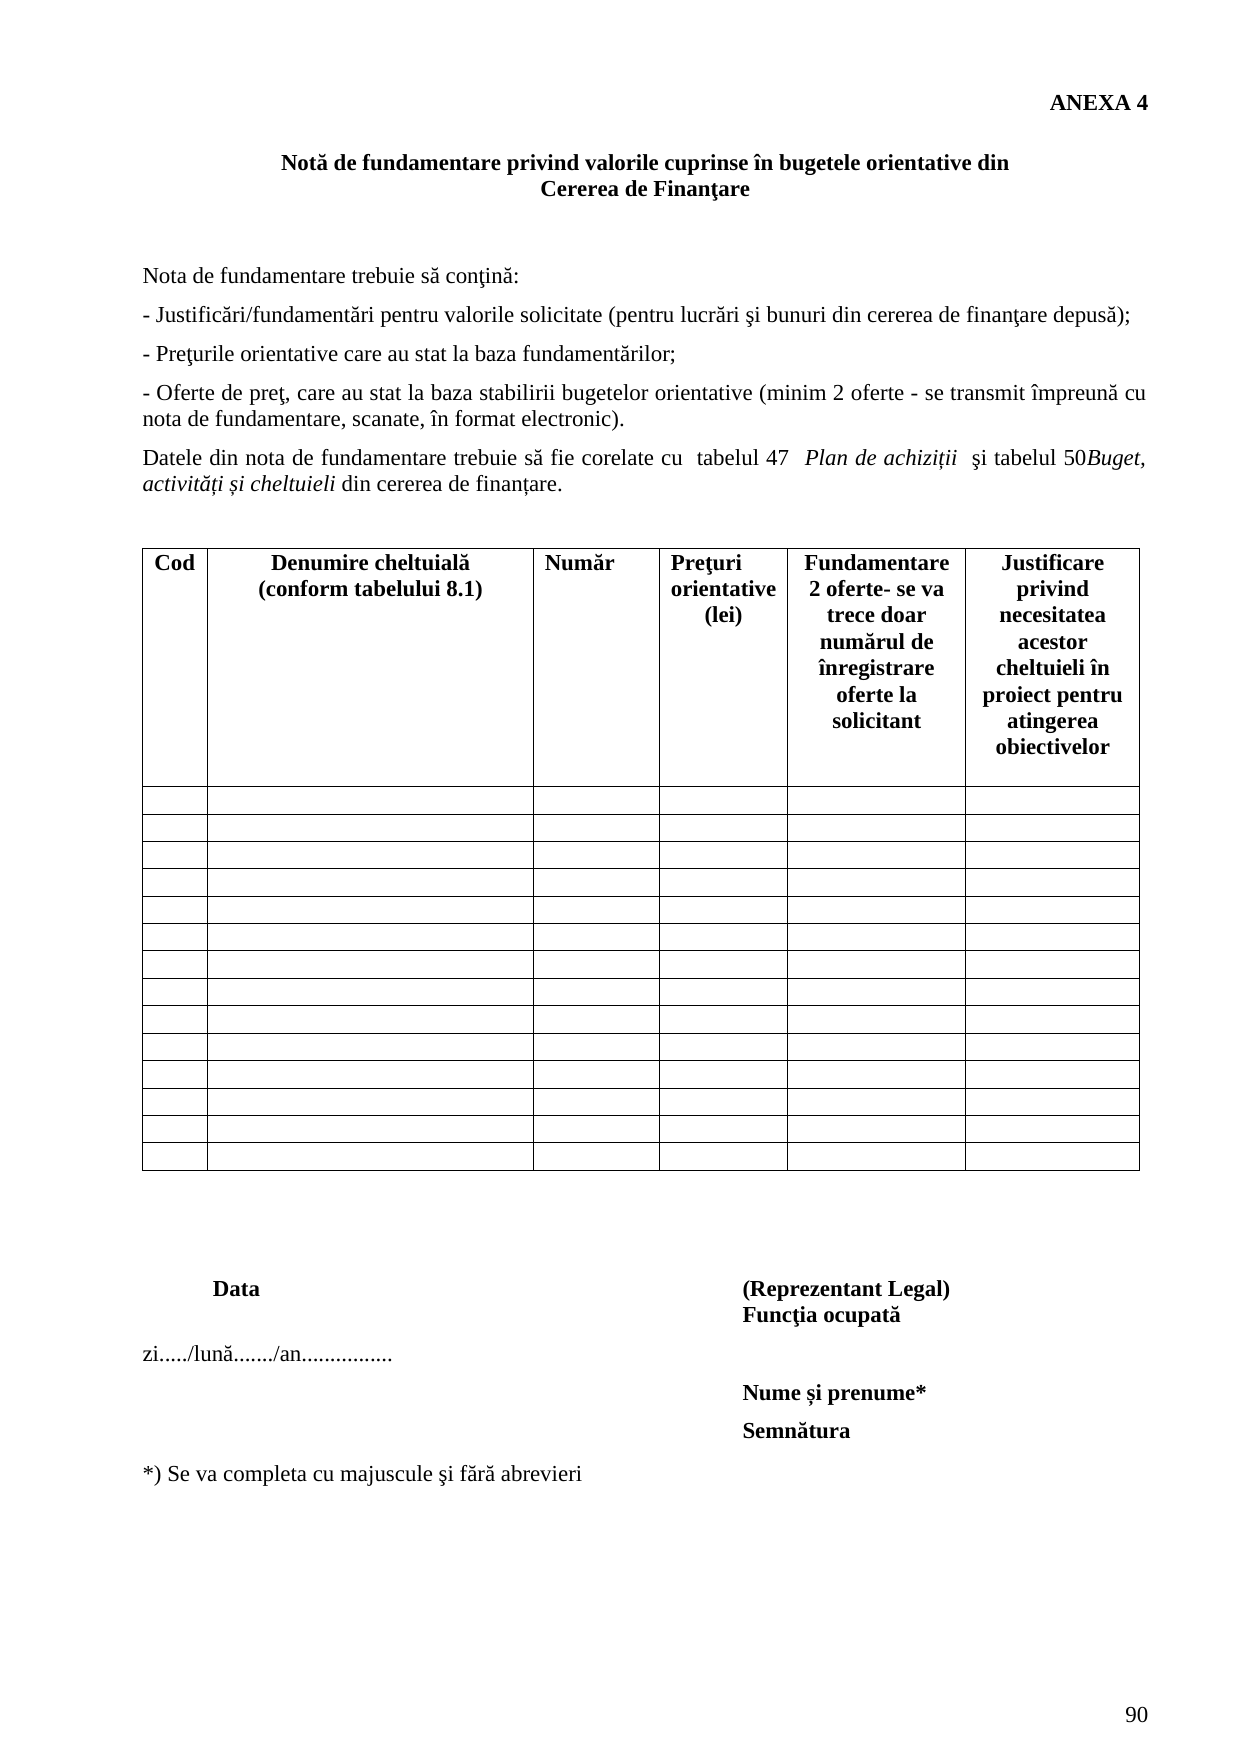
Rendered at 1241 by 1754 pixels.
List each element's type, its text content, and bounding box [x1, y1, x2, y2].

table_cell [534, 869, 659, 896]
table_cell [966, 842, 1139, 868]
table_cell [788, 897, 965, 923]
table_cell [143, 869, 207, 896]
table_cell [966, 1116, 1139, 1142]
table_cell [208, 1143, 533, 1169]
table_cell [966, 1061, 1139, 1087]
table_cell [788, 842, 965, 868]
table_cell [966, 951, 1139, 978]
text zi...../lună......./an................ [142, 1340, 1148, 1366]
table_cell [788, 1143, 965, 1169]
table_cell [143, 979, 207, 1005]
text - Justificări/fundamentări pentru valorile solicitate (pentru lucrări şi bunuri din cererea de finanţare depusă); [142, 301, 1148, 327]
text - Oferte de preţ, care au stat la baza stabilirii bugetelor orientative (minim 2 oferte - se transmit împreună cu nota de fundamentare, scanate, în format electronic). [142, 378, 1148, 431]
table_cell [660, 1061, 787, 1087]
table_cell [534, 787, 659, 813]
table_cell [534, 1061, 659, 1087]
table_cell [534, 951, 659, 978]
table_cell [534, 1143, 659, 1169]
text - Preţurile orientative care au stat la baza fundamentărilor; [142, 340, 1148, 366]
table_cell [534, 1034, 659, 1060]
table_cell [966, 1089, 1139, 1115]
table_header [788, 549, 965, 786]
text *) Se va completa cu majuscule şi fără abrevieri [142, 1460, 1148, 1487]
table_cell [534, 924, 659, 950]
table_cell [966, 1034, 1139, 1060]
text Nume și prenume* [142, 1379, 1148, 1405]
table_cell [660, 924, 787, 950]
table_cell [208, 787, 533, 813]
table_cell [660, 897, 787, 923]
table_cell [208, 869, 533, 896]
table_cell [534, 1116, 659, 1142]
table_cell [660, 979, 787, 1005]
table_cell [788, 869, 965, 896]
text Data (Reprezentant Legal) [142, 1275, 1148, 1301]
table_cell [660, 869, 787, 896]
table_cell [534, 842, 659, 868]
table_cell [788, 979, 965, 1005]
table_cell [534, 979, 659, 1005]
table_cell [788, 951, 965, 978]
text Notă de fundamentare privind valorile cuprinse în bugetele orientative din [142, 149, 1148, 175]
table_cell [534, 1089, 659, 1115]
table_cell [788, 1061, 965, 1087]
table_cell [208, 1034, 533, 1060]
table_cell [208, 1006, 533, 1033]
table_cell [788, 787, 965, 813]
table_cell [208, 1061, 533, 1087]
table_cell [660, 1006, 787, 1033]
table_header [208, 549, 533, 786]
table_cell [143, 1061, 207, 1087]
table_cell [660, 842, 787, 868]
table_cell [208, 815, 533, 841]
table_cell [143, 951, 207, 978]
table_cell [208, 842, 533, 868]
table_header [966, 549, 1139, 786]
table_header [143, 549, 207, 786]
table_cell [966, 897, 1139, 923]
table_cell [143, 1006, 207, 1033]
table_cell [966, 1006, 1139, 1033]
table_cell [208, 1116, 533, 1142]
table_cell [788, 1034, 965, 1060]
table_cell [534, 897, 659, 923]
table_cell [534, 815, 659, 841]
text Cererea de Finanţare [142, 175, 1148, 202]
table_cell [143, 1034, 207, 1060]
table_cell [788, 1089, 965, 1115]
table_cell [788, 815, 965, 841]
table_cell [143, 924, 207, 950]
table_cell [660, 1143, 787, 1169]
text Funcţia ocupată [142, 1301, 1148, 1327]
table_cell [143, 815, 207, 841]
text Datele din nota de fundamentare trebuie să fie corelate cu tabelul 47 Plan de achiziții şi tabelul 50Buget, activități și cheltuieli din cererea de finanțare. [142, 444, 1148, 496]
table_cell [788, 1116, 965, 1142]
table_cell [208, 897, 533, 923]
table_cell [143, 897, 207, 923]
text Nota de fundamentare trebuie să conţină: [142, 262, 1148, 288]
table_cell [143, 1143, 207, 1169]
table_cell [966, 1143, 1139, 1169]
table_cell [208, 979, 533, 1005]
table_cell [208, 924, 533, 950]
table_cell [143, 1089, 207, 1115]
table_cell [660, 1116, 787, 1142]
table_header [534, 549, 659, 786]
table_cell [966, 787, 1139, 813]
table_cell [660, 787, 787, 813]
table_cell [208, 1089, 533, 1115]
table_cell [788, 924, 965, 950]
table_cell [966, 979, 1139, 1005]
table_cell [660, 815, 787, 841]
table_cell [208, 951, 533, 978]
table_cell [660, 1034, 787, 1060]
text Semnătura [142, 1418, 1148, 1444]
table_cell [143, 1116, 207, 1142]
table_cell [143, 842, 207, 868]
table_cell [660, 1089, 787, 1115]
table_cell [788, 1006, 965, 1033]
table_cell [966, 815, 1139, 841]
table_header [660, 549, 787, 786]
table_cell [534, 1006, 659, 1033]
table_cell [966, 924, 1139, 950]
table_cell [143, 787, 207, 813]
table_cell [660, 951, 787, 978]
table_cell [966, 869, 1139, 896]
text ANEXA 4 [142, 89, 1148, 115]
